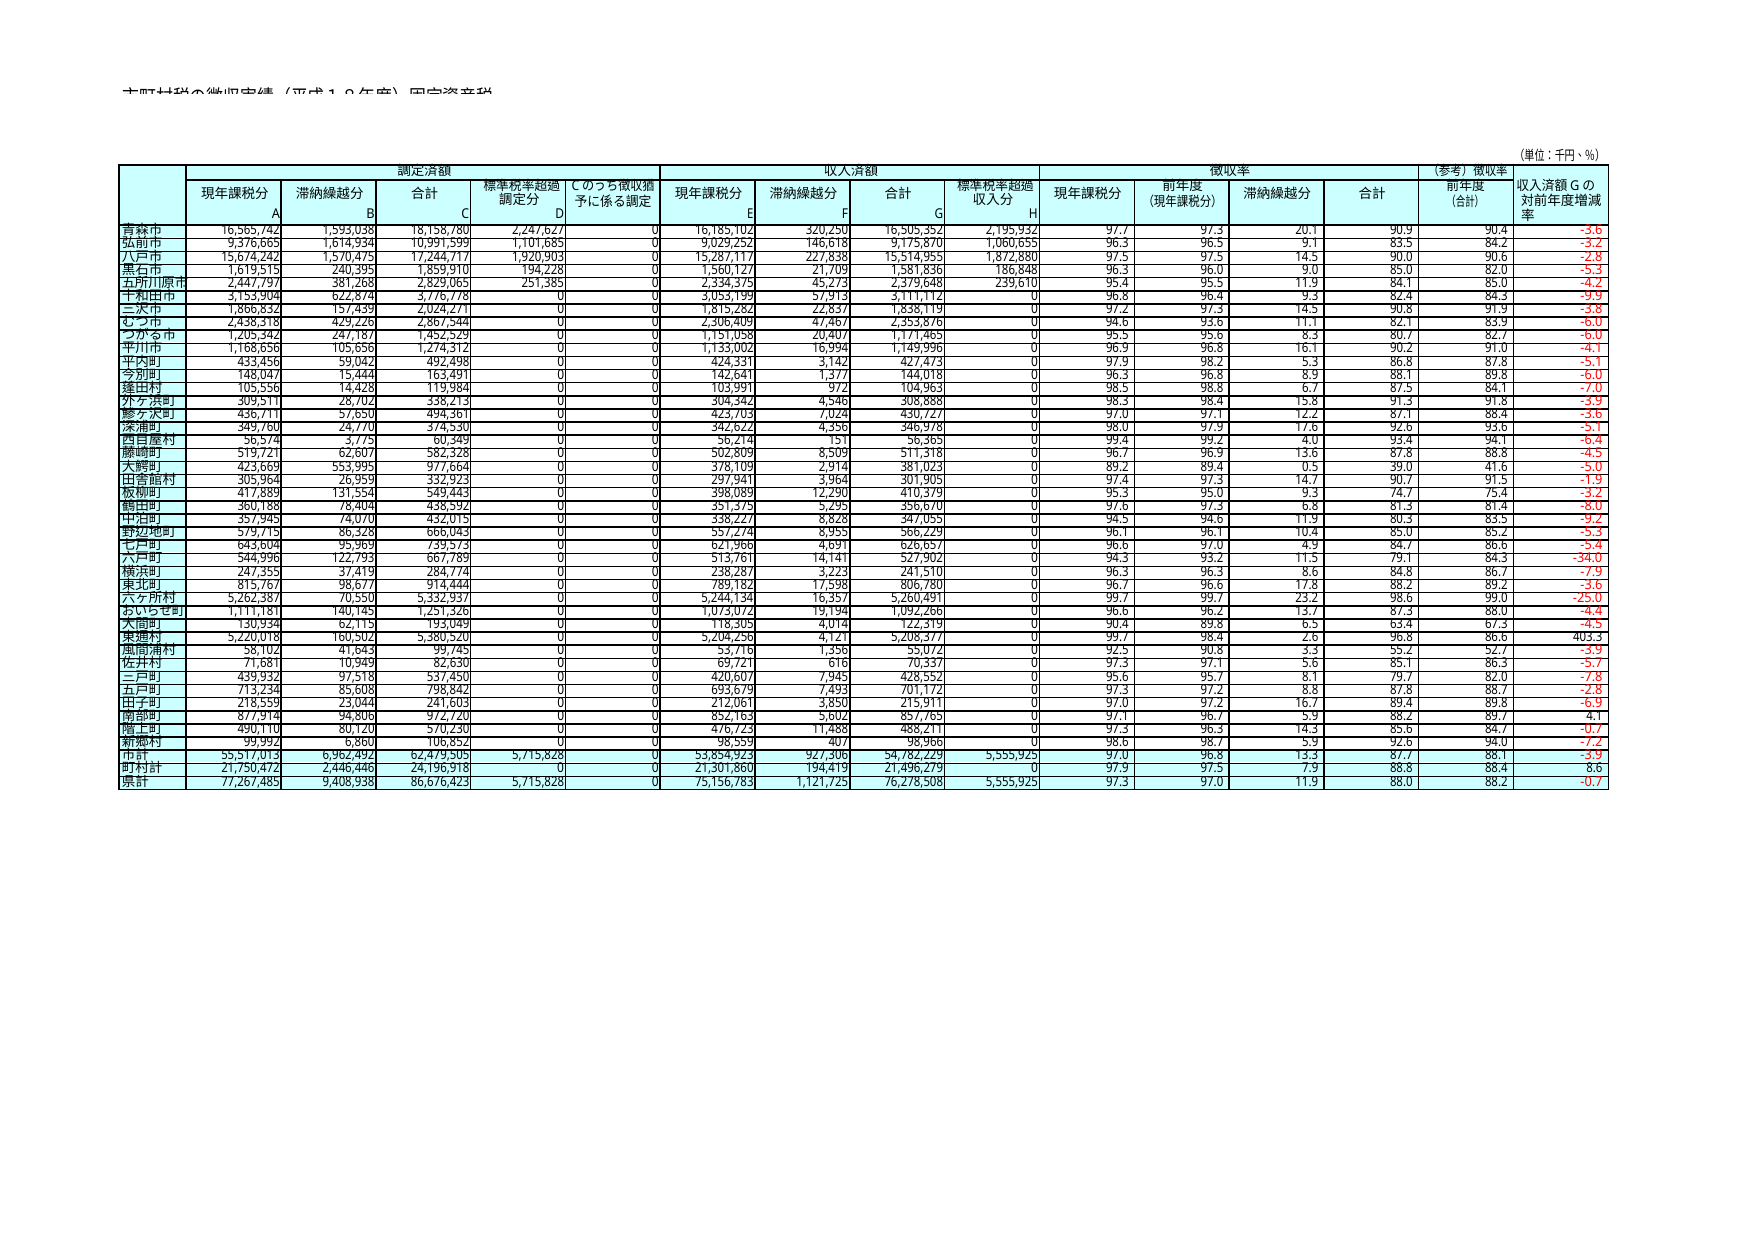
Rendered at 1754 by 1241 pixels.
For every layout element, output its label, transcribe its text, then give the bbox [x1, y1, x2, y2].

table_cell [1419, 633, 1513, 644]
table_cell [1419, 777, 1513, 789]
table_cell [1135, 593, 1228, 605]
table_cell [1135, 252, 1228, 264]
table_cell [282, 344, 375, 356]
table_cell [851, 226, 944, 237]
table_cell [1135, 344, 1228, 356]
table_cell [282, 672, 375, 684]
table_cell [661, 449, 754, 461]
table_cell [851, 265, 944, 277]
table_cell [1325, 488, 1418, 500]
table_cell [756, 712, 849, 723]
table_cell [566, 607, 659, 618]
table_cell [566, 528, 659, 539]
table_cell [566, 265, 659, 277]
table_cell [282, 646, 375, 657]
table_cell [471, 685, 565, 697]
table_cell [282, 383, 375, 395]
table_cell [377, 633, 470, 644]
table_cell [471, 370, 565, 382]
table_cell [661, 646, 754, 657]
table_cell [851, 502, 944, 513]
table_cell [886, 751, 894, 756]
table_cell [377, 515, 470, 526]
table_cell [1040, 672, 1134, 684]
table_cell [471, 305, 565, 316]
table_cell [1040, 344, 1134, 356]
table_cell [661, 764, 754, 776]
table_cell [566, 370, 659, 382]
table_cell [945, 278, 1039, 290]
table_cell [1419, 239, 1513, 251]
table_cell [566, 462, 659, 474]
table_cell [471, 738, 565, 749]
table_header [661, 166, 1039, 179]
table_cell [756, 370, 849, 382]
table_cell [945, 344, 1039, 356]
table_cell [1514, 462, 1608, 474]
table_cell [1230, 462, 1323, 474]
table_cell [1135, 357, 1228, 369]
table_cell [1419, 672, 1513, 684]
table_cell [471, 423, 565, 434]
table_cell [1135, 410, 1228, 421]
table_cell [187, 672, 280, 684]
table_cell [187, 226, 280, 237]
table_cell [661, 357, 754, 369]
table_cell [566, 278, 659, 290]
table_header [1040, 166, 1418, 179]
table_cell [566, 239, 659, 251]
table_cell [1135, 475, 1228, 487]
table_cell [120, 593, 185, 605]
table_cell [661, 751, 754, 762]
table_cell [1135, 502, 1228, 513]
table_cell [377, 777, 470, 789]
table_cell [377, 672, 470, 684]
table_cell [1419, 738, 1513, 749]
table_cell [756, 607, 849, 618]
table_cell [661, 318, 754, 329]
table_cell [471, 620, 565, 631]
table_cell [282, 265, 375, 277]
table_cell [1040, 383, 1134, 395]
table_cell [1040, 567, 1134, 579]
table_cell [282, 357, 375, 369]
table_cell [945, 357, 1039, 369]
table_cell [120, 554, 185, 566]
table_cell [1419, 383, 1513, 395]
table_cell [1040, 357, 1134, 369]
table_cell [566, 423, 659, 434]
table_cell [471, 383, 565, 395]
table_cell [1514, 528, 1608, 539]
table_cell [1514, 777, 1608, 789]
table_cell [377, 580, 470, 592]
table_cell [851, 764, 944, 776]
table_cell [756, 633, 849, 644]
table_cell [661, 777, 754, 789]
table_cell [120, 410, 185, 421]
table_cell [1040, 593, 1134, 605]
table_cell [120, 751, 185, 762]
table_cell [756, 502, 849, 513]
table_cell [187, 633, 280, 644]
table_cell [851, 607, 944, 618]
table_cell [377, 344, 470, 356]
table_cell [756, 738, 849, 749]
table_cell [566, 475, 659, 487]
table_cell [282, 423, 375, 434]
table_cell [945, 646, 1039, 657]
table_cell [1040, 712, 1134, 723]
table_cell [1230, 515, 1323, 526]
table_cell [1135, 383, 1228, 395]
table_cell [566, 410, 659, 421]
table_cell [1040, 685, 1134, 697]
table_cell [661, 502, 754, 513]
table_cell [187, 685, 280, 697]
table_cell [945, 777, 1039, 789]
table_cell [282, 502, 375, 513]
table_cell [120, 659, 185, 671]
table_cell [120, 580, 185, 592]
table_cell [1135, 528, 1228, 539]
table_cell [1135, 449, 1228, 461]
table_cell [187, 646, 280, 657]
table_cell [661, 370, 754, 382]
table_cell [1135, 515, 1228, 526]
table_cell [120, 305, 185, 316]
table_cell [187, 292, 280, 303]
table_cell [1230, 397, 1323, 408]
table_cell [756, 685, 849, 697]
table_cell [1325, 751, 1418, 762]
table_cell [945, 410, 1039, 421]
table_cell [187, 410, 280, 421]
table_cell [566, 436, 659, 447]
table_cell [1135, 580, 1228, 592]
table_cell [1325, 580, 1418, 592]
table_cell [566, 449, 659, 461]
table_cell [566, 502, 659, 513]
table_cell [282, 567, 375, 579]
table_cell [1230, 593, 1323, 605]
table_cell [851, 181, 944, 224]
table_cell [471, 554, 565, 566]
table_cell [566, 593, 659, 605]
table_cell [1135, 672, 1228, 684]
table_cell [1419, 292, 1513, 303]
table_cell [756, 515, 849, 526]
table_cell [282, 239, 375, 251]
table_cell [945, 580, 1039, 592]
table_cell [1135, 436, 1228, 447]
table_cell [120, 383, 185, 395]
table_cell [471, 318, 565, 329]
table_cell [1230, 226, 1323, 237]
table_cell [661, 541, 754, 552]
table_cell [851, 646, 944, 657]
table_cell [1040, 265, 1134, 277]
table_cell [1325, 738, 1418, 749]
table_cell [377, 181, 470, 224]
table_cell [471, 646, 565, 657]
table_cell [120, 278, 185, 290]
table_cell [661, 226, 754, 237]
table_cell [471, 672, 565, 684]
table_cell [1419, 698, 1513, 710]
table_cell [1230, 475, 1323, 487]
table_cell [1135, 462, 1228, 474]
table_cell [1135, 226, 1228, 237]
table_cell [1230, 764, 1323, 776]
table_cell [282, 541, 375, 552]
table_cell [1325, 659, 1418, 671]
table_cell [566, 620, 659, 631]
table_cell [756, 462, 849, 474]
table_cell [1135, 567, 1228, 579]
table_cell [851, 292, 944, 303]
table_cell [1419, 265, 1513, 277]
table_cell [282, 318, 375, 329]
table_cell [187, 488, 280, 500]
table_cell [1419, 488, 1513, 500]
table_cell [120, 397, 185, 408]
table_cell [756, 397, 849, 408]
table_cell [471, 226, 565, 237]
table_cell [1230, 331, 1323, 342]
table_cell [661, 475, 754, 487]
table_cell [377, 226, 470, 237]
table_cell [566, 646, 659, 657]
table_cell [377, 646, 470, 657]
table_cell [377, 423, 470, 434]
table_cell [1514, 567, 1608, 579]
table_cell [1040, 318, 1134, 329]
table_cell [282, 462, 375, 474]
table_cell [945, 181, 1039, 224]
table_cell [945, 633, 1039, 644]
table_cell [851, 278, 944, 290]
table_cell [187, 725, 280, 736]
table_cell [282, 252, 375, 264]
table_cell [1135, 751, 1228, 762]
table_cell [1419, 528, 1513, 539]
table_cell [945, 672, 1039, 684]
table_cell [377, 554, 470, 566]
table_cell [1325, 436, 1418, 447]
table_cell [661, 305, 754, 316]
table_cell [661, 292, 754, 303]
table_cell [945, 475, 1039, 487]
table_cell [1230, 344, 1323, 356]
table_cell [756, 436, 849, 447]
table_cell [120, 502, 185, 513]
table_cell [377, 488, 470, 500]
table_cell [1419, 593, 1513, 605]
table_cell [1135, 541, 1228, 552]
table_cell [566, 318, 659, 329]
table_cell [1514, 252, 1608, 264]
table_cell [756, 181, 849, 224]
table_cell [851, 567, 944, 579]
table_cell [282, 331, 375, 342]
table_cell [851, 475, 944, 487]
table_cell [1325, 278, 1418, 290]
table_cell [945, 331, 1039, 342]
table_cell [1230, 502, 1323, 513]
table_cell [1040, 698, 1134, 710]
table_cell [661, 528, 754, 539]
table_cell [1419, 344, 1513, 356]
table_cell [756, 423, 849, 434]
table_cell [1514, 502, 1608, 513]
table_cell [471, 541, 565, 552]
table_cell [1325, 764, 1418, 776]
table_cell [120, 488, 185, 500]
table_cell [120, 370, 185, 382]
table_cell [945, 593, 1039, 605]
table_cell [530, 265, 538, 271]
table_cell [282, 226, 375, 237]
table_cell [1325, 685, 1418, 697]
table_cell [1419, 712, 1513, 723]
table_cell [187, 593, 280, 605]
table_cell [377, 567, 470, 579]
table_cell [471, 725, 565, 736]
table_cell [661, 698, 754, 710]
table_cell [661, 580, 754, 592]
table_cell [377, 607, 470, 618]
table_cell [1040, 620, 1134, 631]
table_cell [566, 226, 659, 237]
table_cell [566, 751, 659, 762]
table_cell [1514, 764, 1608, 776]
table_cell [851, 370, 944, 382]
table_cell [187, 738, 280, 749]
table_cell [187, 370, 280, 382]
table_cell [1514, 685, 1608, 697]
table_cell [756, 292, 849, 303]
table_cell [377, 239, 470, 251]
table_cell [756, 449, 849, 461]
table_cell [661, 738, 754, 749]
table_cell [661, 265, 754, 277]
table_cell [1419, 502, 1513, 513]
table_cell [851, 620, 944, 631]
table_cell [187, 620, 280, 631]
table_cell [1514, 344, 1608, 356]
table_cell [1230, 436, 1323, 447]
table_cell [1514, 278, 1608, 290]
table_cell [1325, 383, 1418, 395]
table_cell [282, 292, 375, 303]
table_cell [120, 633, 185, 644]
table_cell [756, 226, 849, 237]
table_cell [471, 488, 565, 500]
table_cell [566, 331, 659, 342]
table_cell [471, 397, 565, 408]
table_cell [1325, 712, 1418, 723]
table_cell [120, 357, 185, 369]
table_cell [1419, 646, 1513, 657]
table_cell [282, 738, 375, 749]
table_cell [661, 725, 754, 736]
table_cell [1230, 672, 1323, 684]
text （単位：千円、％） [106, 145, 1605, 164]
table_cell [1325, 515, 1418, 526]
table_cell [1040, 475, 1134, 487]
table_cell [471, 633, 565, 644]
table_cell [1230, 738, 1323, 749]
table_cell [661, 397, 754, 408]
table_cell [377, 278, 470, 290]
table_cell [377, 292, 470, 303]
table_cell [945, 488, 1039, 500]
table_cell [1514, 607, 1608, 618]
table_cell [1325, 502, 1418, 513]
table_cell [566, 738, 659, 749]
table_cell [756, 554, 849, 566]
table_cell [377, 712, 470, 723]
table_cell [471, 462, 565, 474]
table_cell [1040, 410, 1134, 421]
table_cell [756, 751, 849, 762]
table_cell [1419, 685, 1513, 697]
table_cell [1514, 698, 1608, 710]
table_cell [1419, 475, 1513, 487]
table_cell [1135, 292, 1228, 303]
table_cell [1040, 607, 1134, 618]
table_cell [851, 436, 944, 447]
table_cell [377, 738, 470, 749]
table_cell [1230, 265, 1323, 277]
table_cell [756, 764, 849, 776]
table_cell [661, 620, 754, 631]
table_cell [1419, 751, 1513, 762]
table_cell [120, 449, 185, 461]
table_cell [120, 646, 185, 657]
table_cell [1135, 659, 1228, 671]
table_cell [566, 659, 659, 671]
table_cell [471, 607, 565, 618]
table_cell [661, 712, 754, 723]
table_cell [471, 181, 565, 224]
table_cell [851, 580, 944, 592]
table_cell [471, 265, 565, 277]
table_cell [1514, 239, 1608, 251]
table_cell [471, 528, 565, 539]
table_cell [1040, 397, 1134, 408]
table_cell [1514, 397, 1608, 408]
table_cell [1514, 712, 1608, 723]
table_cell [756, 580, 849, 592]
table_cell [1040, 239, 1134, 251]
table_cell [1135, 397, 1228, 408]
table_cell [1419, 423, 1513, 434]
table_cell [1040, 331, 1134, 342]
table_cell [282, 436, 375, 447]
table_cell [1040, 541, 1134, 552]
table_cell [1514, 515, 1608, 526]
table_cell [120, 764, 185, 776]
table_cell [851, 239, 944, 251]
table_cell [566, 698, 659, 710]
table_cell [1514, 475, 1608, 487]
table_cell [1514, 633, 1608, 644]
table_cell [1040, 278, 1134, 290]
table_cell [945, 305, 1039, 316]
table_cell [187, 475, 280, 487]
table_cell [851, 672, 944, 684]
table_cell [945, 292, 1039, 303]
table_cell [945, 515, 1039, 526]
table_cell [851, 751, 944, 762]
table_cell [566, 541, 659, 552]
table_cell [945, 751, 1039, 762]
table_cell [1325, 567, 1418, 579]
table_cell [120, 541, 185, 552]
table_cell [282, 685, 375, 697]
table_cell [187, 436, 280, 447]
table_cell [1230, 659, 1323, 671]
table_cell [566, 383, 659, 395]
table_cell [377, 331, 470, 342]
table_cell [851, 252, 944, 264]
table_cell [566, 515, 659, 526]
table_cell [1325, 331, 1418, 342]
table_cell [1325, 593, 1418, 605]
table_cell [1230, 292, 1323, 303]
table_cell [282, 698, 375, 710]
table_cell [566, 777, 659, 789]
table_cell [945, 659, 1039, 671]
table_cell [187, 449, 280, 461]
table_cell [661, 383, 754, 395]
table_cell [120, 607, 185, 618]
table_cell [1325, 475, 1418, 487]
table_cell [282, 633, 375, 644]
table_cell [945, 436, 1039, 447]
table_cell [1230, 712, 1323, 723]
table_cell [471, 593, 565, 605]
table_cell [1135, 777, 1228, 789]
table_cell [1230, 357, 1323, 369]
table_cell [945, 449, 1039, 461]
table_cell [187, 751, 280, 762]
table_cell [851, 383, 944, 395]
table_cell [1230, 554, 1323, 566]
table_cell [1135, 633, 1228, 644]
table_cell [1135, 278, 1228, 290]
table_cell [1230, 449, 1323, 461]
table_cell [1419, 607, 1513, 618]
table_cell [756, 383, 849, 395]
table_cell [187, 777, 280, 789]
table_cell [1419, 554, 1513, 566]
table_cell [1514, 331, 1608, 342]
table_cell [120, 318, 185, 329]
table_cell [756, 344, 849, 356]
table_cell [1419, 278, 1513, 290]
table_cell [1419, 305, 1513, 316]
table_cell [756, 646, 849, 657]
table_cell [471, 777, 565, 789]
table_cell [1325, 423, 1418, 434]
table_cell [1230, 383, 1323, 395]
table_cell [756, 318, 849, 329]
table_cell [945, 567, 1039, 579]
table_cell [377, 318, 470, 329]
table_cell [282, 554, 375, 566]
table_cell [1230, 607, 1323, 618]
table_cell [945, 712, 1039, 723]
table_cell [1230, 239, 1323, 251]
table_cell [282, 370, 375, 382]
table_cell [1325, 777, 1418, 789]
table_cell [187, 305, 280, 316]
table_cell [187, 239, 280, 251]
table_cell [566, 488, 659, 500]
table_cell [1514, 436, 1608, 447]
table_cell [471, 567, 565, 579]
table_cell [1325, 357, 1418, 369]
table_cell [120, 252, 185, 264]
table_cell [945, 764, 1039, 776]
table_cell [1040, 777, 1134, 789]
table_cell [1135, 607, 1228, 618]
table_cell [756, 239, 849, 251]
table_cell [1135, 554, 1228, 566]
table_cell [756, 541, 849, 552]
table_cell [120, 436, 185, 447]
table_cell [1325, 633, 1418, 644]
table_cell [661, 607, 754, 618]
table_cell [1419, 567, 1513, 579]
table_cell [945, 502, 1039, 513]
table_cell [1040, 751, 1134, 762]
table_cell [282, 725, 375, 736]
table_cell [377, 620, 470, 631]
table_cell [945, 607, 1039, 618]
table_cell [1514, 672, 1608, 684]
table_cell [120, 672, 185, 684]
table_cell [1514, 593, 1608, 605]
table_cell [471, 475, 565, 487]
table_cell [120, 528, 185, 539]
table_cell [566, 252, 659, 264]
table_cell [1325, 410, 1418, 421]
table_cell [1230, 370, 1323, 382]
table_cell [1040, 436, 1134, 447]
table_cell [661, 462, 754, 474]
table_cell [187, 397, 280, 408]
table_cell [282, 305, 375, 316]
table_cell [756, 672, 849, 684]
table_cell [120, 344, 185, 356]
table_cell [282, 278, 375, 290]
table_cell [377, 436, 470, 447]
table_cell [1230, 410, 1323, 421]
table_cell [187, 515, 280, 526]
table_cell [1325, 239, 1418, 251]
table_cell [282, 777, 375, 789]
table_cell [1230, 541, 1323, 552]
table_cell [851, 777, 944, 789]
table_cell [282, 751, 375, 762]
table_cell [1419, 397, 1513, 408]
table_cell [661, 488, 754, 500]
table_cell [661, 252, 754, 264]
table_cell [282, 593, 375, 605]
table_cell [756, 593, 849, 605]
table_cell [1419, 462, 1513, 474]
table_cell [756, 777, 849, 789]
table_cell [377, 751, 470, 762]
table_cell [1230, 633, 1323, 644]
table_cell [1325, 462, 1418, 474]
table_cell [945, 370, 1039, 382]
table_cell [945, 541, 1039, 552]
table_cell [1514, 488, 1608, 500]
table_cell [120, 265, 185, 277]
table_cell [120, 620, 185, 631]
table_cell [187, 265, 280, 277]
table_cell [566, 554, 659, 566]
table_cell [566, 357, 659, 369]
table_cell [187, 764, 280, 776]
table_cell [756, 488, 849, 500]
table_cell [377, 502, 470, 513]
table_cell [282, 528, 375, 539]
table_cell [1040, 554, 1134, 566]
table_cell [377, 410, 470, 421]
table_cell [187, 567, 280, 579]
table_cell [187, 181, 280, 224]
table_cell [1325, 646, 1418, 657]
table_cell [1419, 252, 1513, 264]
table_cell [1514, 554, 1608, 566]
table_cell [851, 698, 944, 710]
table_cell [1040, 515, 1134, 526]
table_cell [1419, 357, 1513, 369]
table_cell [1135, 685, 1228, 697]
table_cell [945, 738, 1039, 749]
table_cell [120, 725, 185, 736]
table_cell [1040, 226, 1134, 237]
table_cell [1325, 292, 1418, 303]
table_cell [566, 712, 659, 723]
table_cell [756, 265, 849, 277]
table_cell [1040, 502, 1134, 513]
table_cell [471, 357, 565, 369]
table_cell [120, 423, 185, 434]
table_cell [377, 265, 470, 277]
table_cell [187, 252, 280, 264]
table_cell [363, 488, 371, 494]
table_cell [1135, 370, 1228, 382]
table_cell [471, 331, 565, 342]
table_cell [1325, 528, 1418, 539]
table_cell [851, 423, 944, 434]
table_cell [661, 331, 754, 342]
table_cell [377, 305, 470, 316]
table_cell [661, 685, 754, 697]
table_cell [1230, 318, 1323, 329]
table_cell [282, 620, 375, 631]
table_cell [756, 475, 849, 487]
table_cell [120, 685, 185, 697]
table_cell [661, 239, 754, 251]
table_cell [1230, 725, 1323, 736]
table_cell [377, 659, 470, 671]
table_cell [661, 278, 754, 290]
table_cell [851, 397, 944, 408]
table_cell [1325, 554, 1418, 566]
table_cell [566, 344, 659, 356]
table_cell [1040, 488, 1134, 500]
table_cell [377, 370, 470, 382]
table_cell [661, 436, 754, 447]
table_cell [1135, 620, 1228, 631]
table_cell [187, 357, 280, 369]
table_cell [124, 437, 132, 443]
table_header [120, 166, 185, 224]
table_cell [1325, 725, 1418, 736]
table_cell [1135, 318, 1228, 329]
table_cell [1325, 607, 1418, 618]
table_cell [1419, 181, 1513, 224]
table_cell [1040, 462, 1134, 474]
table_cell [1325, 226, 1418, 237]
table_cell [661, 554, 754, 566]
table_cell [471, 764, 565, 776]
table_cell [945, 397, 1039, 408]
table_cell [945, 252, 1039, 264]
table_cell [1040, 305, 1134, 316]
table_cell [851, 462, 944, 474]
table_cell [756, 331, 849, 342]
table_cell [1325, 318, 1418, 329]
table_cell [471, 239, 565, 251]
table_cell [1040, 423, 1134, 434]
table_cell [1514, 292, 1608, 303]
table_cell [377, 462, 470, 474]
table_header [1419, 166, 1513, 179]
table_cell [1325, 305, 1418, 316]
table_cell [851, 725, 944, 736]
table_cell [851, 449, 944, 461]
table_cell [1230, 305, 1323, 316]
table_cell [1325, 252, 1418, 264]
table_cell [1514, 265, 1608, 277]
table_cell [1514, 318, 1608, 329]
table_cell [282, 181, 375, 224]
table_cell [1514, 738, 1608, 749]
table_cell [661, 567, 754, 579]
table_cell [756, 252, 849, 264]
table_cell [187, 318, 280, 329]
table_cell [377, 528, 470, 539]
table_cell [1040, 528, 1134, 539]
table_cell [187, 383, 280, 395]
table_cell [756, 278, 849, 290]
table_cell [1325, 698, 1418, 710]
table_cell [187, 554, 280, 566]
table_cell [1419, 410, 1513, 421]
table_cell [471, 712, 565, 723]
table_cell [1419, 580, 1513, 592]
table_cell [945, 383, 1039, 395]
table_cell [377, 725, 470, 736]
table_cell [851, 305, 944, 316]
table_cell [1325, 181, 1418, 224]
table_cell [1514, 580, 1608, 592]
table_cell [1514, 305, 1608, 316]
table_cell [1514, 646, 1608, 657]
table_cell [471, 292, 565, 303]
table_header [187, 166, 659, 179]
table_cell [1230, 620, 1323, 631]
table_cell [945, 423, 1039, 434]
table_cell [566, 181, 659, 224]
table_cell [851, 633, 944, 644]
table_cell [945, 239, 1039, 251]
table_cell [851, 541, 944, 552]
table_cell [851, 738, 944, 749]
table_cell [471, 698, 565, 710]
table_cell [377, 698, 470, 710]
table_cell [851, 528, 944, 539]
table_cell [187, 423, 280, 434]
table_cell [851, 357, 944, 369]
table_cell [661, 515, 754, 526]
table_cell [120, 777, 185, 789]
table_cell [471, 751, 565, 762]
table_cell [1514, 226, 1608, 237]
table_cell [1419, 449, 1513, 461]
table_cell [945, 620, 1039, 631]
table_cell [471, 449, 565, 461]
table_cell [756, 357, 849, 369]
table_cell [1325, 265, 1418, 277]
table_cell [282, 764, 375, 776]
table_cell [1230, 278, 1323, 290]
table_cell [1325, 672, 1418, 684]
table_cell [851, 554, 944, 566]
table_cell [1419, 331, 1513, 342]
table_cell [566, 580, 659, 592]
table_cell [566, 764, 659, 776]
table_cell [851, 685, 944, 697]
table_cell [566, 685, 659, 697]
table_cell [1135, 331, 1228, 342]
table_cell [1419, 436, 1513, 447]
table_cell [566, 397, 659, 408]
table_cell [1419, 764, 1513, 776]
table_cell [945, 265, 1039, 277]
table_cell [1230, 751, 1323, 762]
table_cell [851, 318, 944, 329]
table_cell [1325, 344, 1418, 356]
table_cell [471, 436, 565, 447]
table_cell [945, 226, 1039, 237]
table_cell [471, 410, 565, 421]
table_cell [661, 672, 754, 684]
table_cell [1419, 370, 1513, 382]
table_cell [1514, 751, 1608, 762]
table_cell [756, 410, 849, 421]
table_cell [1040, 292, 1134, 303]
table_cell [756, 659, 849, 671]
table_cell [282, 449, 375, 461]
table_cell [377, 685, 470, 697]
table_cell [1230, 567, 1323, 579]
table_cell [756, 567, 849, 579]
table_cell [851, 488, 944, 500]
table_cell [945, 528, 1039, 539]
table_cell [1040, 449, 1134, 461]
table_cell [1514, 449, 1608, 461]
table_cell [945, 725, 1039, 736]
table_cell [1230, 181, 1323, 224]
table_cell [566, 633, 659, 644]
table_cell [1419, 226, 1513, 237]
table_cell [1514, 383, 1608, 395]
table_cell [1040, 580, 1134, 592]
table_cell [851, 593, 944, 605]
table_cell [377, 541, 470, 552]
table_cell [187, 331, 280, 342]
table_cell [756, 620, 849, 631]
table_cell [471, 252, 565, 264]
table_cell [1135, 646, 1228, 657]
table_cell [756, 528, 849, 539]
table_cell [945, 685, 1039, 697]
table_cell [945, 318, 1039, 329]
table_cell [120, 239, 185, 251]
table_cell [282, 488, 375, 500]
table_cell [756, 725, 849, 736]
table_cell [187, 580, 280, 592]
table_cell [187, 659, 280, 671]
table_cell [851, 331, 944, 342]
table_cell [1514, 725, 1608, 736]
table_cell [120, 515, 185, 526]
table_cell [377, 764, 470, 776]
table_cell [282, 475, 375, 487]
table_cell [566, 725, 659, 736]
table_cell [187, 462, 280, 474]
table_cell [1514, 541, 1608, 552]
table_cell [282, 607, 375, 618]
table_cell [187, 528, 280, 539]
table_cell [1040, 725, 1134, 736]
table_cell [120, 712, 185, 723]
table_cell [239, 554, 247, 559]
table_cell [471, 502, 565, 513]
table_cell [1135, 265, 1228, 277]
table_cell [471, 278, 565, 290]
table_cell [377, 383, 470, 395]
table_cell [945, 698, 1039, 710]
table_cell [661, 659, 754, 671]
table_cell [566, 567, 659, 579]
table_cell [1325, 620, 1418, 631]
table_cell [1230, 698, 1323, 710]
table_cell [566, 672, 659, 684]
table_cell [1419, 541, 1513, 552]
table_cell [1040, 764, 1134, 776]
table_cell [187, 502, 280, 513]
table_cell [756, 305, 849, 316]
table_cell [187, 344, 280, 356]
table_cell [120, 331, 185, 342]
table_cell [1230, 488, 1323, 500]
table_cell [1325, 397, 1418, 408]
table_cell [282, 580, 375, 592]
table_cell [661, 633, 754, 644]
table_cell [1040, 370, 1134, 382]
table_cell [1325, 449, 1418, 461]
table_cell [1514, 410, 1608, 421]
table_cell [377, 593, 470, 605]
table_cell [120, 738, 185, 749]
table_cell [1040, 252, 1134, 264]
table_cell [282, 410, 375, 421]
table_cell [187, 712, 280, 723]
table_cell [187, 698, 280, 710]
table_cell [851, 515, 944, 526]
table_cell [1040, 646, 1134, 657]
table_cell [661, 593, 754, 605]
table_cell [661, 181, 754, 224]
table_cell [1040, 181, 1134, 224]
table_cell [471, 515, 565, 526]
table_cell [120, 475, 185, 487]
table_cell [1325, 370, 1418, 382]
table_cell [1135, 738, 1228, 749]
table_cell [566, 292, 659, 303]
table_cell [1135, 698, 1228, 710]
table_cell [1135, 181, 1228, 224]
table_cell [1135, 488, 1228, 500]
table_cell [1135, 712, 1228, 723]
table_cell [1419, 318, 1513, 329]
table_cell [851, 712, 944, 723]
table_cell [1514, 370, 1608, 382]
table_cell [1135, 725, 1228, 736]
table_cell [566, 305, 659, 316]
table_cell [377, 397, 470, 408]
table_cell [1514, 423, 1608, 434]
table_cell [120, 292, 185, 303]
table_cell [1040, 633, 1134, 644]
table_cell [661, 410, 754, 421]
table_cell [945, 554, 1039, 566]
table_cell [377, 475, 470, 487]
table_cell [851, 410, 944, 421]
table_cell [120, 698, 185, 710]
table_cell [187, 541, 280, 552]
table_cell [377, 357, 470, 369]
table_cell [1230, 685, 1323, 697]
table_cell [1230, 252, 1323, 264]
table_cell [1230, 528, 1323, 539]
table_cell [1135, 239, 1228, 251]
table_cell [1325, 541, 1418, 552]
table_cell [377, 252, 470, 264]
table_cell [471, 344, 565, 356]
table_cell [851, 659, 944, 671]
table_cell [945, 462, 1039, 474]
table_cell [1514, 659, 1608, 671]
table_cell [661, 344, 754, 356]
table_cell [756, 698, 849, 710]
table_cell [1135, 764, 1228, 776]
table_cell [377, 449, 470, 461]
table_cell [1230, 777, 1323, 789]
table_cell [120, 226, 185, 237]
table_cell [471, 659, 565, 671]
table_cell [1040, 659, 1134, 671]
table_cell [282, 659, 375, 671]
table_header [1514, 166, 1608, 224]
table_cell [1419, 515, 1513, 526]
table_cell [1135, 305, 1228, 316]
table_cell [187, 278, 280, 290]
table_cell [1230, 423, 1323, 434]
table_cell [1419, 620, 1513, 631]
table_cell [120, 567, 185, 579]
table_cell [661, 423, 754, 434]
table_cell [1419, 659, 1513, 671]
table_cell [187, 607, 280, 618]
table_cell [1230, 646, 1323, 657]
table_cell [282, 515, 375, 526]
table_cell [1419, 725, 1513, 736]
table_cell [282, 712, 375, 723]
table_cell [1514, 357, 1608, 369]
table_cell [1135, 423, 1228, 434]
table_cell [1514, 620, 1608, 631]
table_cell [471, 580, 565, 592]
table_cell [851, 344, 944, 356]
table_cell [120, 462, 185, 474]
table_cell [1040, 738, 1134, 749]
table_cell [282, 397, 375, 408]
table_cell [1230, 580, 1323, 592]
